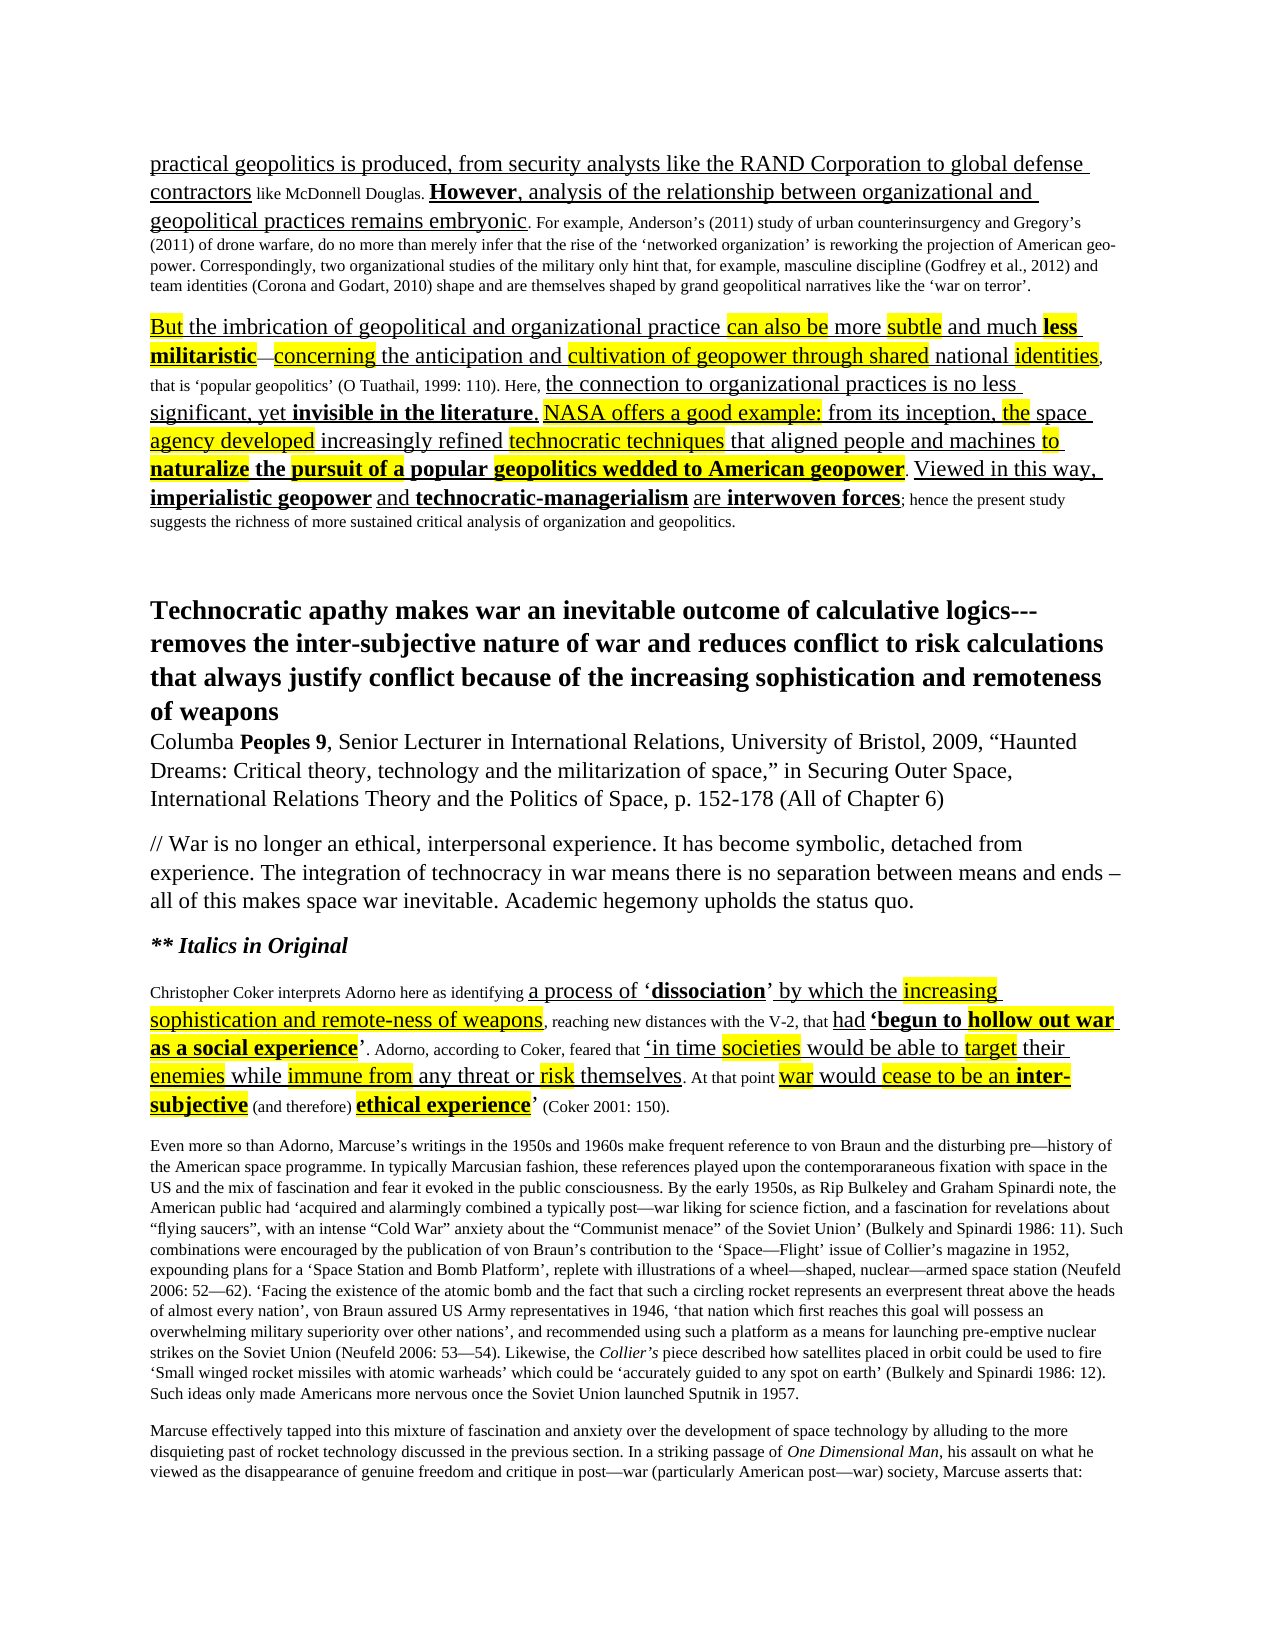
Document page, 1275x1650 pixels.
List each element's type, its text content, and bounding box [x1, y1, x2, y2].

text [150, 150, 1125, 295]
text // War is no longer an ethical, interpersonal experience. It has become symbolic, detached from experience. The integration of technocracy in war means there is no separation between means and ends – all of this makes space war inevitable. Academic hegemony upholds the status quo. [150, 830, 1125, 913]
text Christopher Coker interprets Adorno here as identifying a process of ‘dissociation’ by which the increasing sophistication and remote-ness of weapons, reaching new distances with the V-2, that had ‘begun to hollow out war as a social experience’. Adorno, according to Coker, feared that ‘in time societies would be able to target their enemies while immune from any threat or risk themselves. At that point war would cease to be an inter-subjective (and therefore) ethical experience’ (Coker 2001: 150). [150, 977, 1125, 1117]
text Even more so than Adorno, Marcuse’s writings in the 1950s and 1960s make frequent reference to von Braun and the disturbing pre—history of the American space programme. In typically Marcusian fashion, these references played upon the contemporaraneous fixation with space in the US and the mix of fascination and fear it evoked in the public consciousness. By the early 1950s, as Rip Bulkeley and Graham Spinardi note, the American public had ‘acquired and alarmingly combined a typically post—war liking for science fiction, and a fascination for revelations about “ﬂying saucers”, with an intense “Cold War” anxiety about the “Communist menace” of the Soviet Union’ (Bulkely and Spinardi 1986: 11). Such combinations were encouraged by the publication of von Braun’s contribution to the ‘Space—Flight’ issue of Collier’s magazine in 1952, expounding plans for a ‘Space Station and Bomb Platform’, replete with illustrations of a wheel—shaped, nuclear—armed space station (Neufeld 2006: 52—62). ‘Facing the existence of the atomic bomb and the fact that such a circling rocket represents an everpresent threat above the heads of almost every nation’, von Braun assured US Army representatives in 1946, ‘that nation which ﬁrst reaches this goal will possess an overwhelming military superiority over other nations’, and recommended using such a platform as a means for launching pre-emptive nuclear strikes on the Soviet Union (Neufeld 2006: 53—54). Likewise, the Collier’s piece described how satellites placed in orbit could be used to fire ‘Small winged rocket missiles with atomic warheads’ which could be ‘accurately guided to any spot on earth’ (Bulkely and Spinardi 1986: 12). Such ideas only made Americans more nervous once the Soviet Union launched Sputnik in 1957. [150, 1136, 1125, 1403]
text Columba Peoples 9, Senior Lecturer in International Relations, University of Bristol, 2009, “Haunted Dreams: Critical theory, technology and the militarization of space,” in Securing Outer Space, International Relations Theory and the Politics of Space, p. 152-178 (All of Chapter 6) [150, 728, 1125, 811]
text Marcuse effectively tapped into this mixture of fascination and anxiety over the development of space technology by alluding to the more disquieting past of rocket technology discussed in the previous section. In a striking passage of One Dimensional Man, his assault on what he viewed as the disappearance of genuine freedom and critique in post—war (particularly American post—war) society, Marcuse asserts that: [150, 1421, 1125, 1481]
subtitle Technocratic apathy makes war an inevitable outcome of calculative logics---removes the inter-subjective nature of war and reduces conflict to risk calculations that always justify conflict because of the increasing sophistication and remoteness of weapons [150, 594, 1125, 726]
text But the imbrication of geopolitical and organizational practice can also be more subtle and much less militaristic—concerning the anticipation and cultivation of geopower through shared national identities, that is ‘popular geopolitics’ (O Tuathail, 1999: 110). Here, the connection to organizational practices is no less significant, yet invisible in the literature. NASA offers a good example: from its inception, the space agency developed increasingly refined technocratic techniques that aligned people and machines to naturalize the pursuit of a popular geopolitics wedded to American geopower. Viewed in this way, imperialistic geopower and technocratic-managerialism are interwoven forces; hence the present study suggests the richness of more sustained critical analysis of organization and geopolitics. [150, 313, 1125, 531]
text ** Italics in Original [150, 932, 1125, 958]
